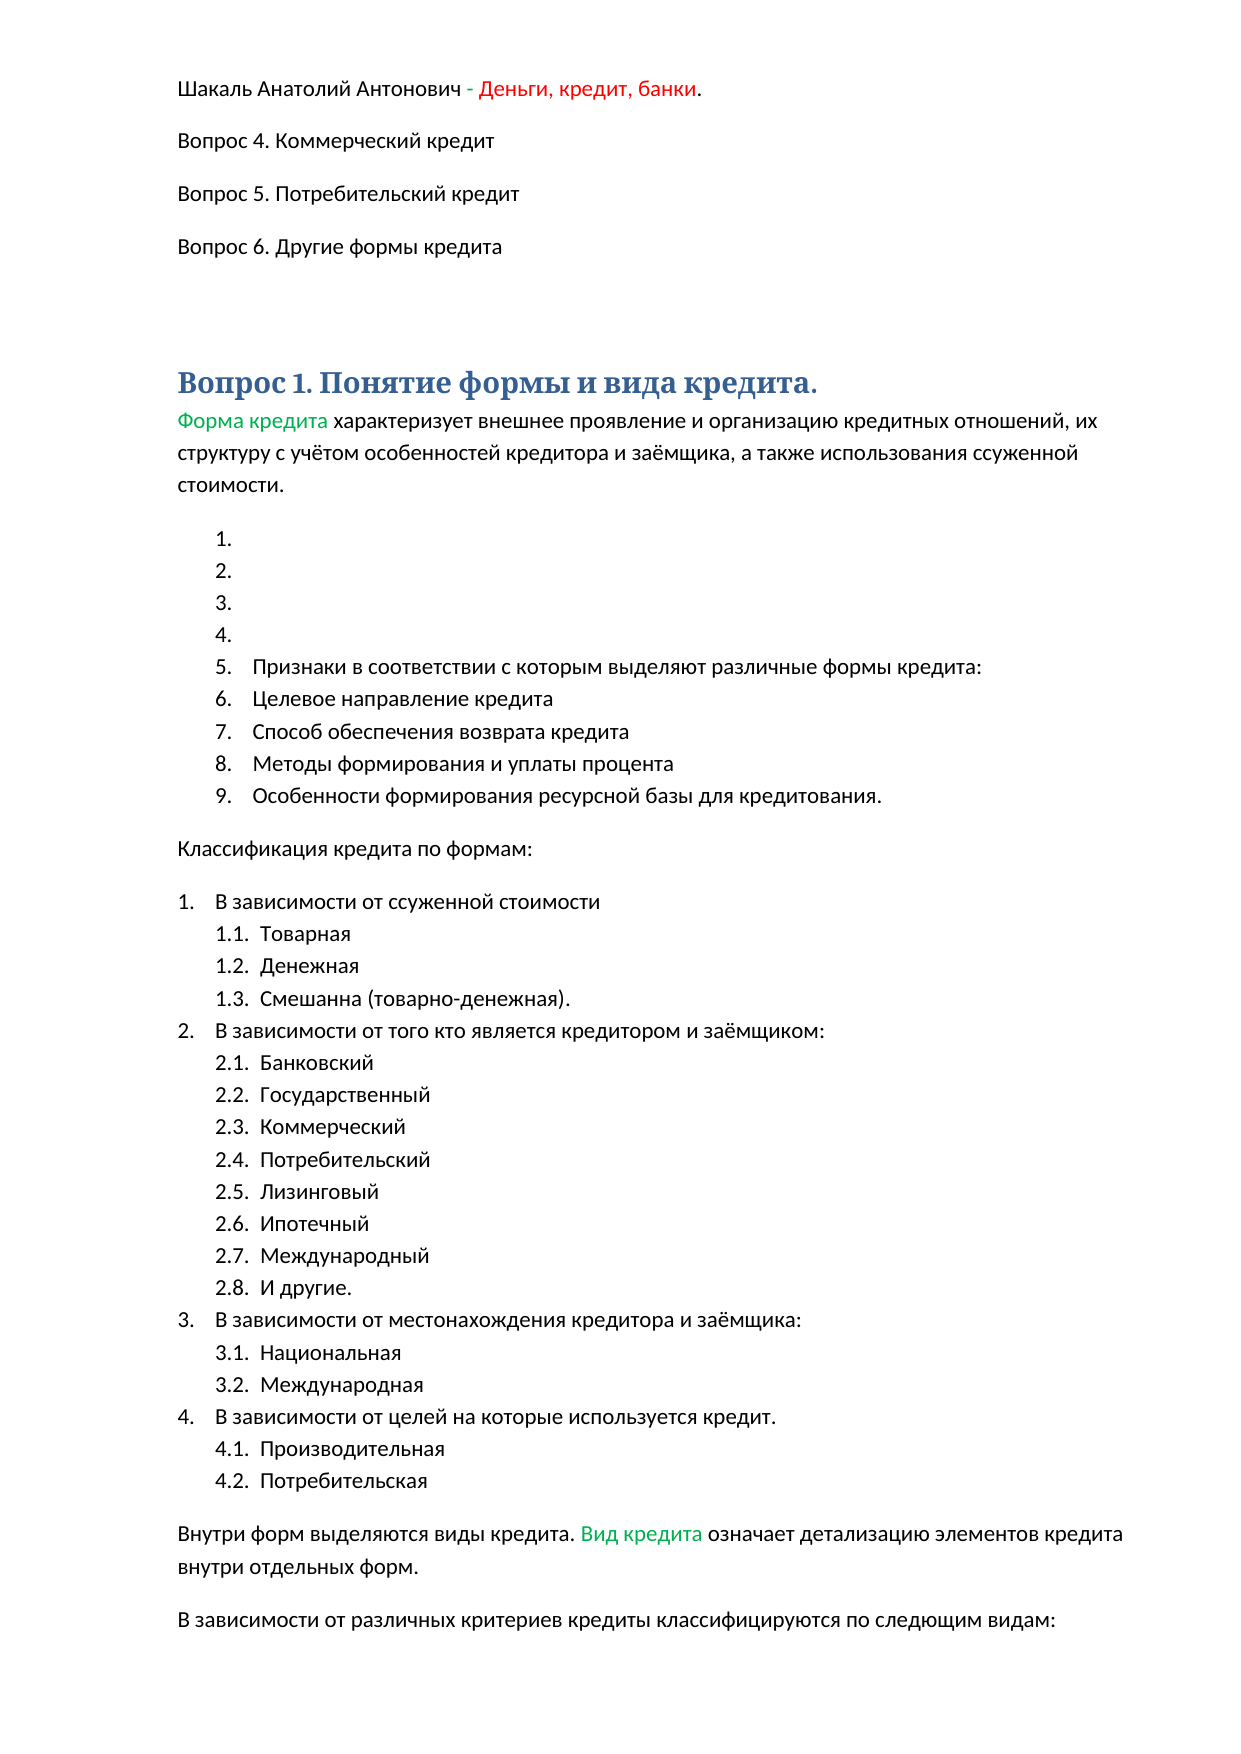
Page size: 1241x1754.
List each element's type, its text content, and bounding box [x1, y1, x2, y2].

text Форма кредита характеризует внешнее проявление и организацию кредитных отношений, их структуру с учётом особенностей кредитора и заёмщика, а также использования ссуженной стоимости. [177, 406, 1152, 499]
text Внутри форм выделяются виды кредита. Вид кредита означает детализацию элементов кредита внутри отдельных форм. [177, 1519, 1152, 1580]
list И другие. [215, 1273, 1152, 1301]
list Производительная [215, 1434, 1152, 1462]
list Целевое направление кредита [215, 684, 1152, 713]
list В зависимости от местонахождения кредитора и заёмщика: [177, 1306, 1152, 1334]
list Смешанна (товарно-денежная). [215, 984, 1152, 1012]
text В зависимости от различных критериев кредиты классифицируются по следющим видам: [177, 1605, 1152, 1633]
list Потребительская [215, 1467, 1152, 1494]
list Потребительский [215, 1145, 1152, 1173]
list Признаки в соответствии с которым выделяют различные формы кредита: [215, 652, 1152, 680]
text Вопрос 6. Другие формы кредита [177, 232, 1152, 261]
list Ипотечный [215, 1209, 1152, 1237]
list Международная [215, 1370, 1152, 1398]
list Государственный [215, 1080, 1152, 1108]
list В зависимости от ссуженной стоимости [177, 887, 1152, 915]
list Товарная [215, 919, 1152, 947]
list Методы формирования и уплаты процента [215, 749, 1152, 777]
list В зависимости от того кто является кредитором и заёмщиком: [177, 1016, 1152, 1044]
text Вопрос 4. Коммерческий кредит [177, 126, 1152, 154]
subtitle Вопрос 1. Понятие формы и вида кредита. [177, 368, 1152, 401]
text Вопрос 5. Потребительский кредит [177, 179, 1152, 207]
list Способ обеспечения возврата кредита [215, 717, 1152, 745]
list Коммерческий [215, 1112, 1152, 1141]
text Классификация кредита по формам: [177, 834, 1152, 862]
list Национальная [215, 1338, 1152, 1366]
list Международный [215, 1241, 1152, 1269]
list В зависимости от целей на которые используется кредит. [177, 1402, 1152, 1430]
list Банковский [215, 1048, 1152, 1076]
list Лизинговый [215, 1177, 1152, 1205]
list Особенности формирования ресурсной базы для кредитования. [215, 781, 1152, 809]
list Денежная [215, 952, 1152, 979]
